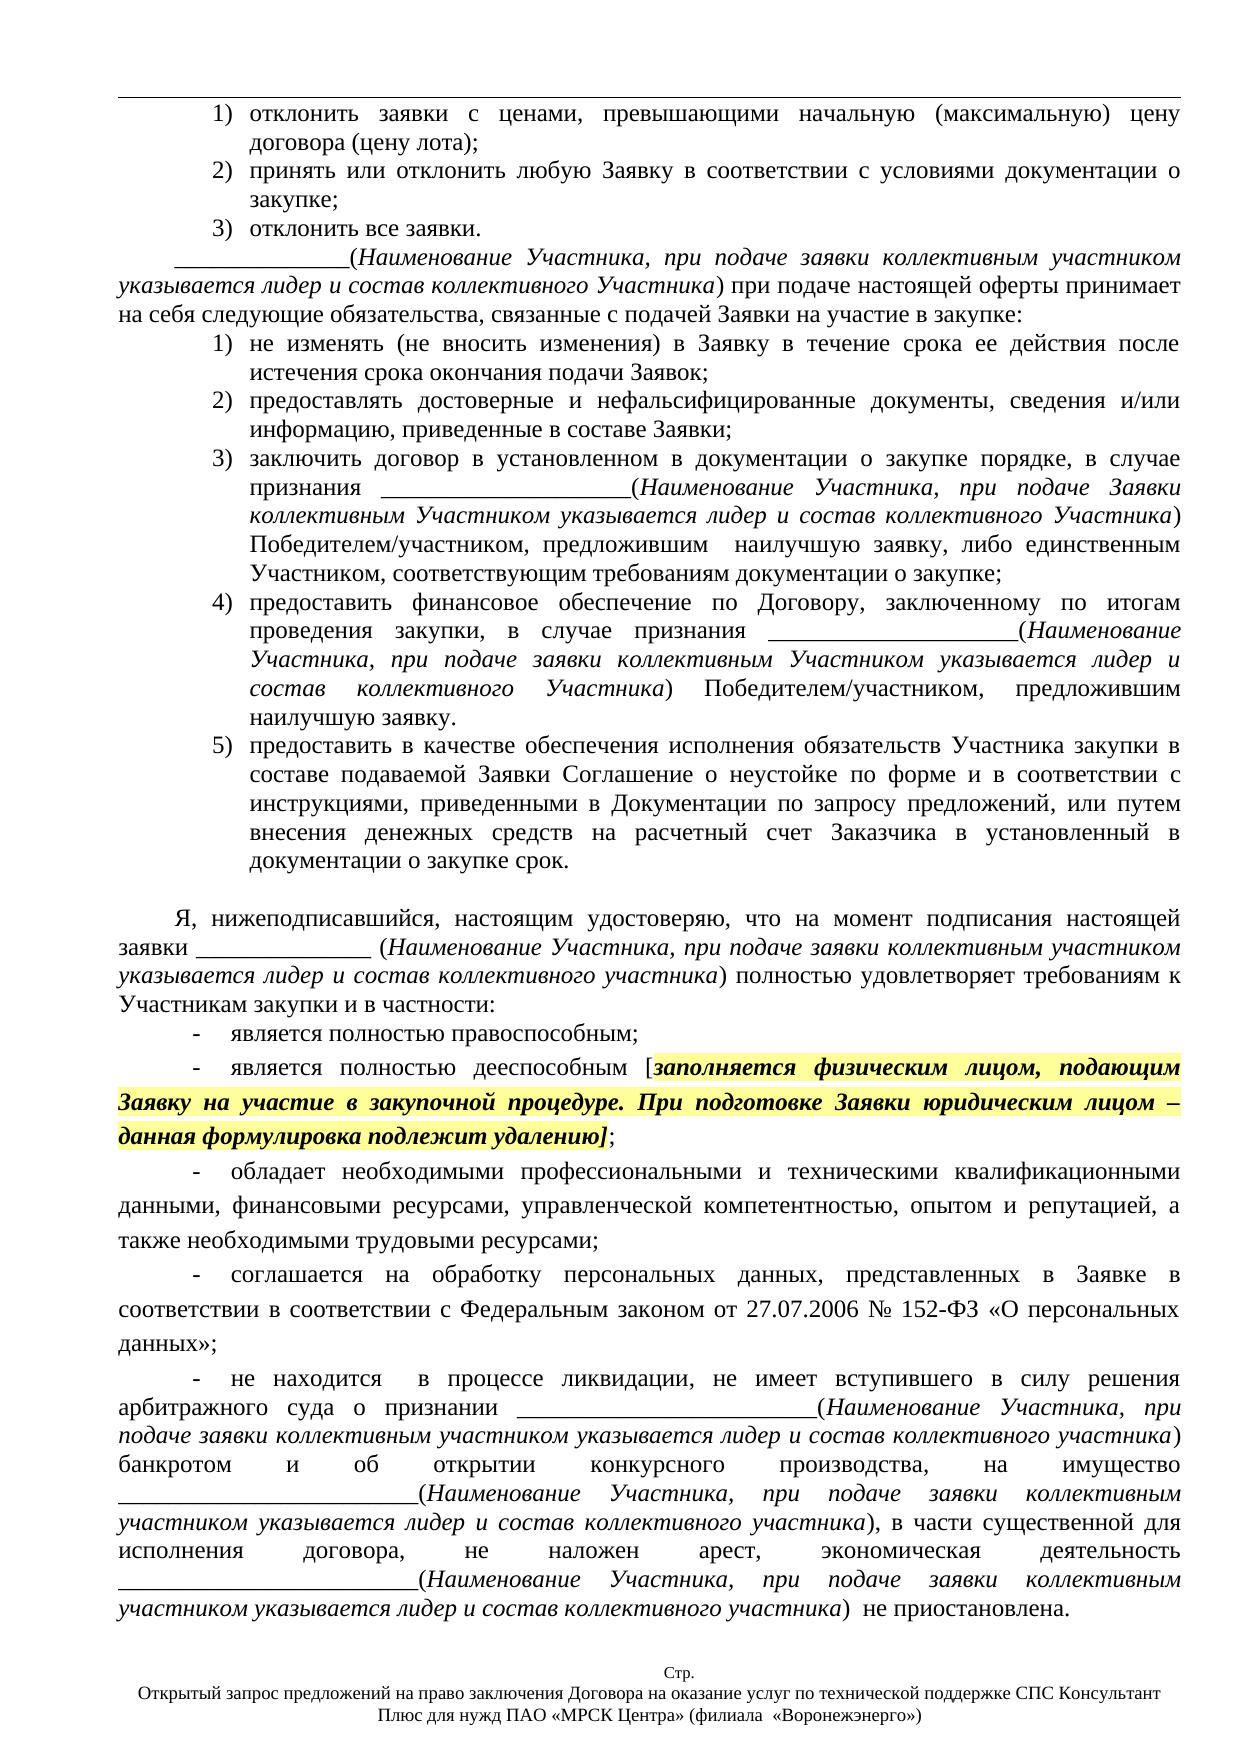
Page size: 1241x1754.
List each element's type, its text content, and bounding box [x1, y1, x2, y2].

list обладает необходимыми профессиональными и техническими квалификационными данными, финансовыми ресурсами, управленческой компетентностью, опытом и репутацией, а также необходимыми трудовыми ресурсами; [118, 1156, 1181, 1254]
text Я, нижеподписавшийся, настоящим удостоверяю, что на момент подписания настоящей заявки ______________ (Наименование Участника, при подаче заявки коллективным участником указывается лидер и состав коллективного участника) полностью удовлетворяет требованиям к Участникам закупки и в частности: [118, 903, 1181, 1018]
text ______________(Наименование Участника, при подаче заявки коллективным участником указывается лидер и состав коллективного Участника) при подаче настоящей оферты принимает на себя следующие обязательства, связанные с подачей Заявки на участие в закупке: [118, 242, 1181, 328]
list заключить договор в установленном в документации о закупке порядке, в случае признания ____________________(Наименование Участника, при подаче Заявки коллективным Участником указывается лидер и состав коллективного Участника) Победителем/участником, предложившим наилучшую заявку, либо единственным Участником, соответствующим требованиям документации о закупке; [212, 443, 1181, 587]
list принять или отклонить любую Заявку в соответствии с условиями документации о закупке; [212, 156, 1181, 213]
list предоставить финансовое обеспечение по Договору, заключенному по итогам проведения закупки, в случае признания ____________________(Наименование Участника, при подаче заявки коллективным Участником указывается лидер и состав коллективного Участника) Победителем/участником, предложившим наилучшую заявку. [212, 587, 1181, 731]
list является полностью дееспособным [заполняется физическим лицом, подающим Заявку на участие в закупочной процедуре. При подготовке Заявки юридическим лицом – данная формулировка подлежит удалению]; [118, 1116, 1181, 1150]
list является полностью дееспособным [заполняется физическим лицом, подающим Заявку на участие в закупочной процедуре. При подготовке Заявки юридическим лицом – данная формулировка подлежит удалению]; [118, 1052, 1181, 1087]
list является полностью правоспособным; [118, 1018, 1181, 1047]
list отклонить все заявки. [212, 213, 1181, 242]
list соглашается на обработку персональных данных, представленных в Заявке в соответствии в соответствии с Федеральным законом от 27.07.2006 № 152-ФЗ «О персональных данных»; [118, 1259, 1181, 1357]
list предоставить в качестве обеспечения исполнения обязательств Участника закупки в составе подаваемой Заявки Соглашение о неустойке по форме и в соответствии с инструкциями, приведенными в Документации по запросу предложений, или путем внесения денежных средств на расчетный счет Заказчика в установленный в документации о закупке срок. [212, 731, 1181, 874]
list не находится в процессе ликвидации, не имеет вступившего в силу решения арбитражного суда о признании ________________________(Наименование Участника, при подаче заявки коллективным участником указывается лидер и состав коллективного участника) банкротом и об открытии конкурсного производства, на имущество ________________________(Наименование Участника, при подаче заявки коллективным участником указывается лидер и состав коллективного участника), в части существенной для исполнения договора, не наложен арест, экономическая деятельность ________________________(Наименование Участника, при подаче заявки коллективным участником указывается лидер и состав коллективного участника) не приостановлена. [118, 1363, 1181, 1622]
list предоставлять достоверные и нефальсифицированные документы, сведения и/или информацию, приведенные в составе Заявки; [212, 386, 1181, 443]
list отклонить заявки с ценами, превышающими начальную (максимальную) цену договора (цену лота); [212, 98, 1181, 156]
list не изменять (не вносить изменения) в Заявку в течение срока ее действия после истечения срока окончания подачи Заявок; [212, 328, 1181, 386]
